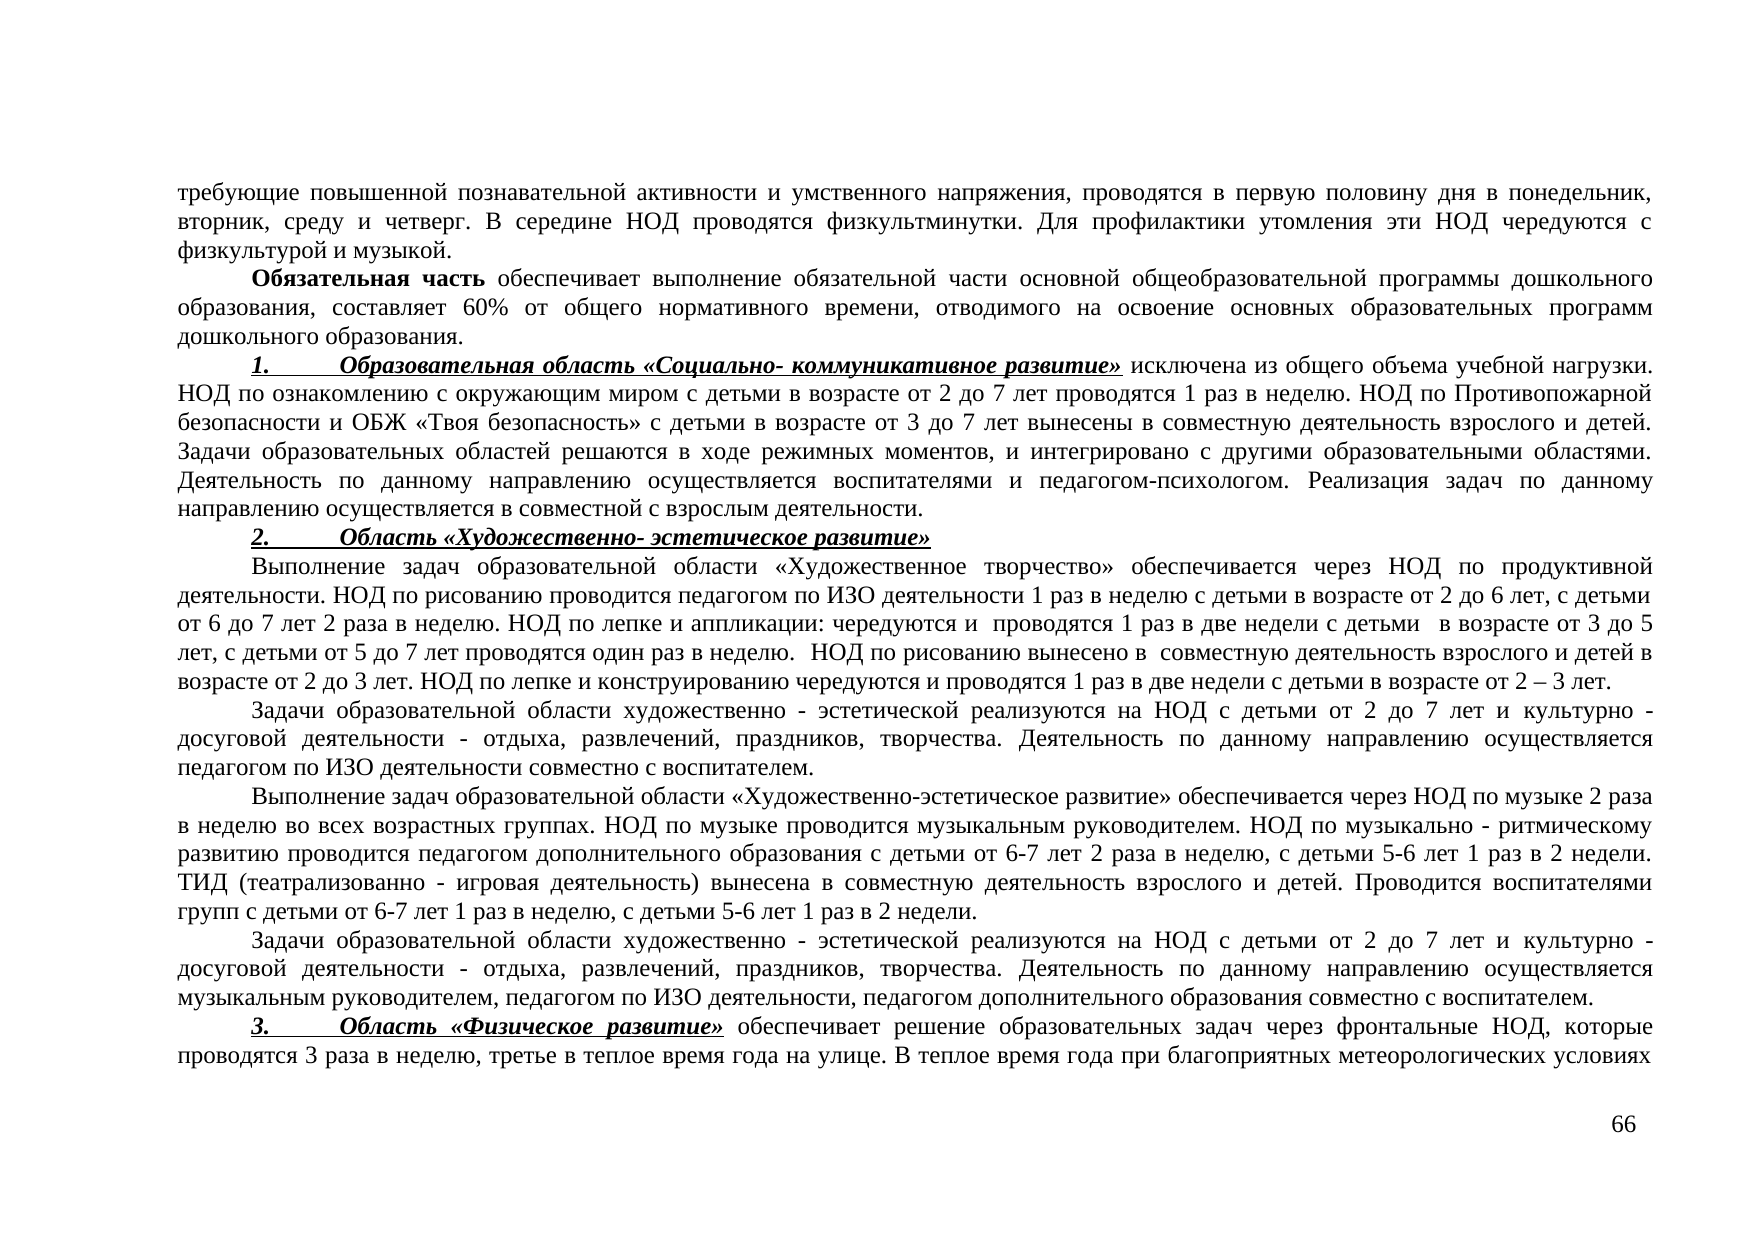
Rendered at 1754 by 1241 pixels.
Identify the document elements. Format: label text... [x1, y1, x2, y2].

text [177, 177, 1654, 263]
text Задачи образовательной области художественно - эстетической реализуются на НОД с детьми от 2 до 7 лет и культурно - досуговой деятельности - отдыха, развлечений, праздников, творчества. Деятельность по данному направлению осуществляется музыкальным руководителем, педагогом по ИЗО деятельности, педагогом дополнительного образования совместно с воспитателем. [177, 925, 1654, 1011]
list Область «Художественно- эстетическое развитие» [177, 522, 1654, 551]
text Обязательная часть обеспечивает выполнение обязательной части основной общеобразовательной программы дошкольного образования, составляет 60% от общего нормативного времени, отводимого на освоение основных образовательных программ дошкольного образования. [177, 263, 1654, 350]
text Выполнение задач образовательной области «Художественно-эстетическое развитие» обеспечивается через НОД по музыке 2 раза в неделю во всех возрастных группах. НОД по музыке проводится музыкальным руководителем. НОД по музыкально - ритмическому развитию проводится педагогом дополнительного образования с детьми от 6-7 лет 2 раза в неделю, с детьми 5-6 лет 1 раз в 2 недели. ТИД (театрализованно - игровая деятельность) вынесена в совместную деятельность взрослого и детей. Проводится воспитателями групп с детьми от 6-7 лет 1 раз в неделю, с детьми 5-6 лет 1 раз в 2 недели. [177, 781, 1654, 925]
text Выполнение задач образовательной области «Художественное творчество» обеспечивается через НОД по продуктивной деятельности. НОД по рисованию проводится педагогом по ИЗО деятельности 1 раз в неделю с детьми в возрасте от 2 до 6 лет, с детьми от 6 до 7 лет 2 раза в неделю. НОД по лепке и аппликации: чередуются и проводятся 1 раз в две недели с детьми в возрасте от 3 до 5 лет, с детьми от 5 до 7 лет проводятся один раз в неделю. НОД по рисованию вынесено в совместную деятельность взрослого и детей в возрасте от 2 до 3 лет. НОД по лепке и конструированию чередуются и проводятся 1 раз в две недели с детьми в возрасте от 2 – 3 лет. [177, 551, 1654, 695]
list Образовательная область «Социально- коммуникативное развитие» исключена из общего объема учебной нагрузки. НОД по ознакомлению с окружающим миром с детьми в возрасте от 2 до 7 лет проводятся 1 раз в неделю. НОД по Противопожарной безопасности и ОБЖ «Твоя безопасность» с детьми в возрасте от 3 до 7 лет вынесены в совместную деятельность взрослого и детей. Задачи образовательных областей решаются в ходе режимных моментов, и интегрировано с другими образовательными областями. Деятельность по данному направлению осуществляется воспитателями и педагогом-психологом. Реализация задач по данному направлению осуществляется в совместной с взрослым деятельности. [177, 350, 1654, 522]
text Задачи образовательной области художественно - эстетической реализуются на НОД с детьми от 2 до 7 лет и культурно - досуговой деятельности - отдыха, развлечений, праздников, творчества. Деятельность по данному направлению осуществляется педагогом по ИЗО деятельности совместно с воспитателем. [177, 695, 1654, 781]
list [177, 1011, 1654, 1068]
